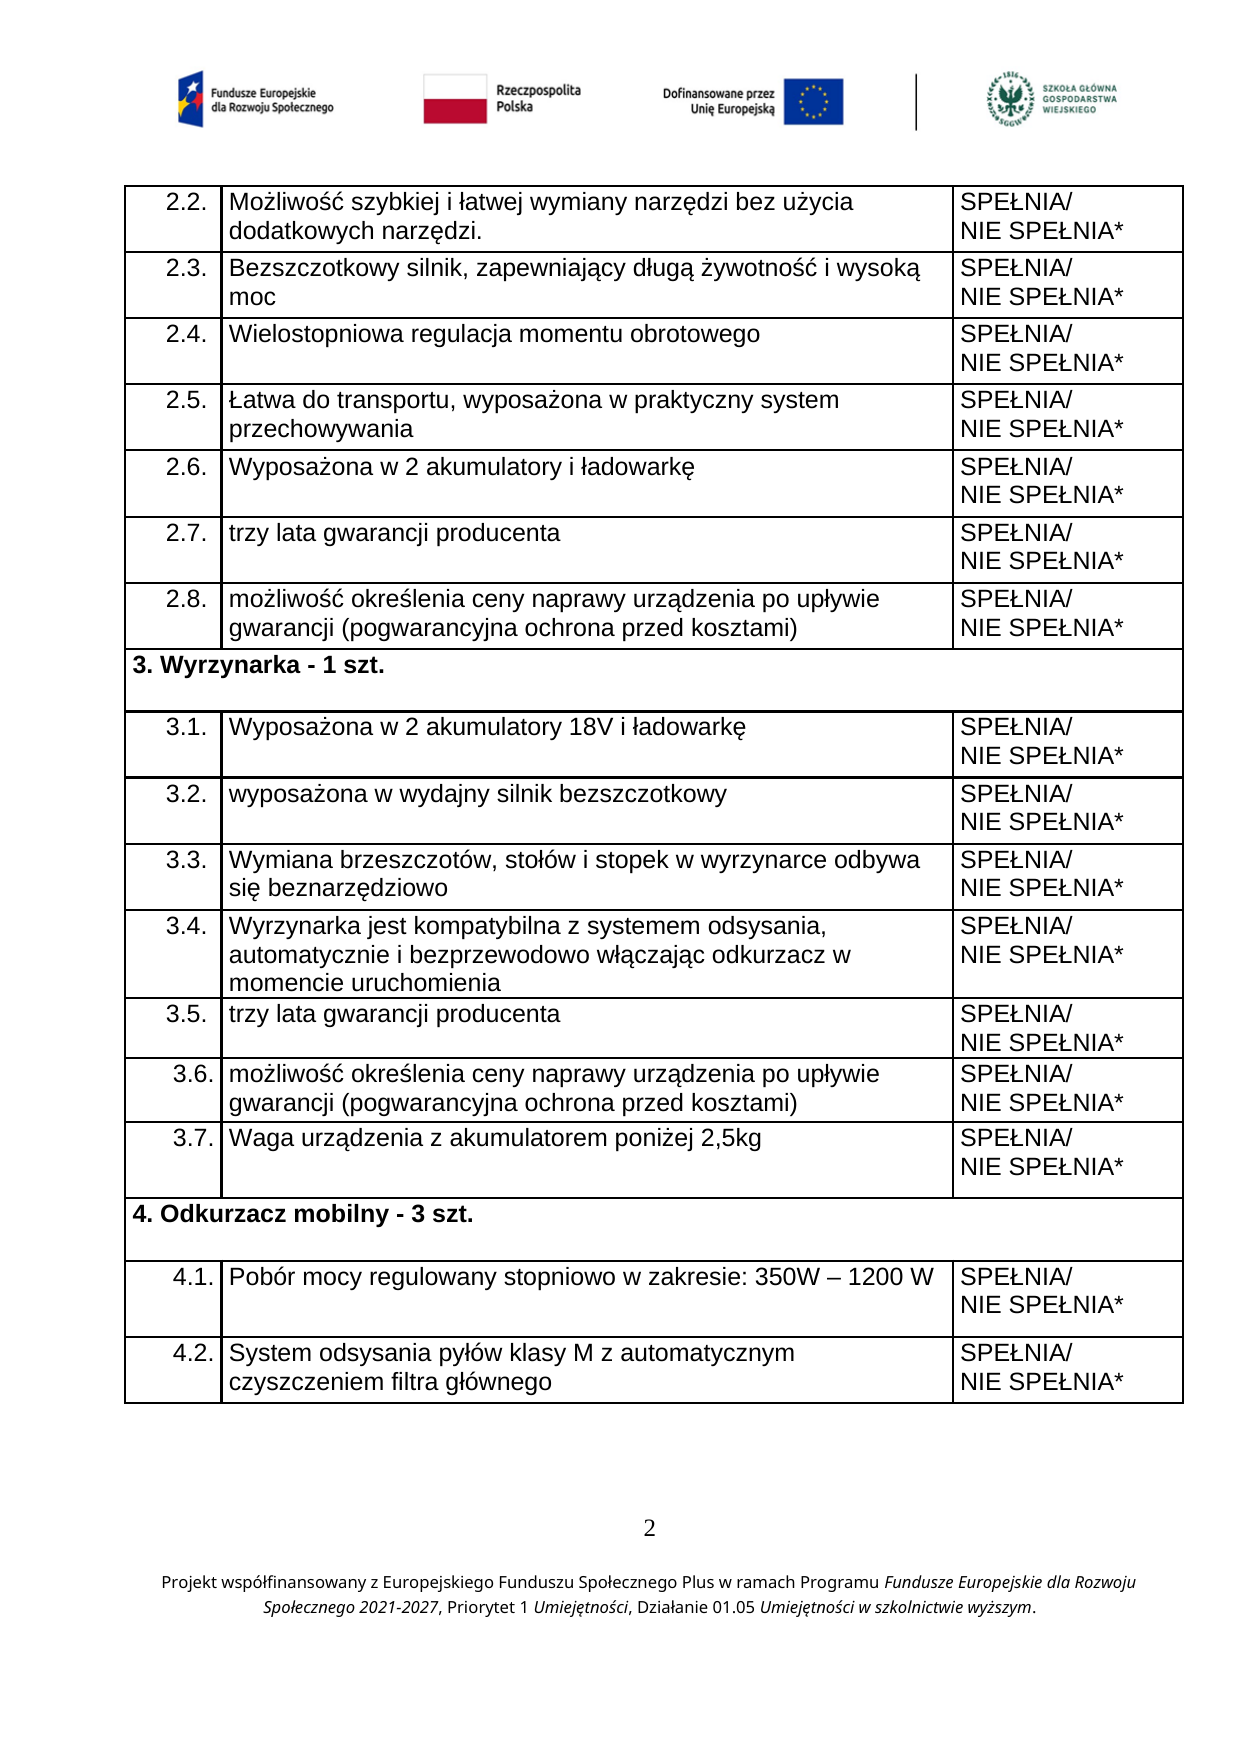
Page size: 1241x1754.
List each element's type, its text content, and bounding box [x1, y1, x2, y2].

table_cell 2.4. [126, 319, 220, 383]
table_cell SPEŁNIA/ NIE SPEŁNIA* [954, 999, 1182, 1057]
table_cell możliwość określenia ceny naprawy urządzenia po upływie gwarancji (pogwarancyjna ochrona przed kosztami) [223, 1059, 952, 1121]
table_cell 2.7. [126, 518, 220, 582]
table_cell 2.6. [126, 451, 220, 516]
table_cell 4.1. [126, 1262, 220, 1336]
table_cell 2.5. [126, 385, 220, 449]
table_cell 3.7. [126, 1123, 220, 1197]
table_cell 2.3. [126, 253, 220, 317]
table_cell SPEŁNIA/ NIE SPEŁNIA* [954, 584, 1182, 648]
table_cell 3.1. [126, 713, 220, 776]
table_cell SPEŁNIA/ NIE SPEŁNIA* [954, 1262, 1182, 1336]
table_cell Wyrzynarka jest kompatybilna z systemem odsysania, automatycznie i bezprzewodowo włączając odkurzacz w momencie uruchomienia [223, 911, 952, 997]
table_cell SPEŁNIA/ NIE SPEŁNIA* [954, 253, 1182, 317]
table_cell 3.6. [126, 1059, 220, 1121]
table_cell 3.4. [126, 911, 220, 997]
table_cell 2.2. [126, 187, 220, 251]
table_cell trzy lata gwarancji producenta [223, 999, 952, 1057]
table_cell SPEŁNIA/ NIE SPEŁNIA* [954, 451, 1182, 516]
table_cell 4.2. [126, 1338, 220, 1402]
table_cell 2.8. [126, 584, 220, 648]
table_cell 4. Odkurzacz mobilny - 3 szt. [126, 1199, 1182, 1259]
table_cell Wymiana brzeszczotów, stołów i stopek w wyrzynarce odbywa się beznarzędziowo [223, 845, 952, 909]
picture [123, 59, 1178, 140]
table_cell SPEŁNIA/ NIE SPEŁNIA* [954, 911, 1182, 997]
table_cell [954, 187, 1182, 251]
table_cell 3. Wyrzynarka - 1 szt. [126, 650, 1182, 710]
table_cell 3.5. [126, 999, 220, 1057]
table_cell Wyposażona w 2 akumulatory 18V i ładowarkę [223, 713, 952, 776]
table_cell SPEŁNIA/ NIE SPEŁNIA* [954, 319, 1182, 383]
table_cell SPEŁNIA/ NIE SPEŁNIA* [954, 1059, 1182, 1121]
table_cell System odsysania pyłów klasy M z automatycznym czyszczeniem filtra głównego [223, 1338, 952, 1402]
table_cell SPEŁNIA/ NIE SPEŁNIA* [954, 845, 1182, 909]
table_cell SPEŁNIA/ NIE SPEŁNIA* [954, 779, 1182, 843]
table_cell SPEŁNIA/ NIE SPEŁNIA* [954, 713, 1182, 776]
table_cell możliwość określenia ceny naprawy urządzenia po upływie gwarancji (pogwarancyjna ochrona przed kosztami) [223, 584, 952, 648]
table_cell SPEŁNIA/ NIE SPEŁNIA* [954, 385, 1182, 449]
table_cell Możliwość szybkiej i łatwej wymiany narzędzi bez użycia dodatkowych narzędzi. [223, 187, 952, 251]
table_cell SPEŁNIA/ NIE SPEŁNIA* [954, 518, 1182, 582]
table_cell 3.2. [126, 779, 220, 843]
table_cell Bezszczotkowy silnik, zapewniający długą żywotność i wysoką moc [223, 253, 952, 317]
table_cell wyposażona w wydajny silnik bezszczotkowy [223, 779, 952, 843]
table_cell Waga urządzenia z akumulatorem poniżej 2,5kg [223, 1123, 952, 1197]
table_cell Wielostopniowa regulacja momentu obrotowego [223, 319, 952, 383]
table_cell trzy lata gwarancji producenta [223, 518, 952, 582]
table_cell Łatwa do transportu, wyposażona w praktyczny system przechowywania [223, 385, 952, 449]
table_cell Pobór mocy regulowany stopniowo w zakresie: 350W – 1200 W [223, 1262, 952, 1336]
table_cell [954, 1338, 1182, 1402]
table_cell 3.3. [126, 845, 220, 909]
table_cell Wyposażona w 2 akumulatory i ładowarkę [223, 451, 952, 516]
table_cell SPEŁNIA/ NIE SPEŁNIA* [954, 1123, 1182, 1197]
